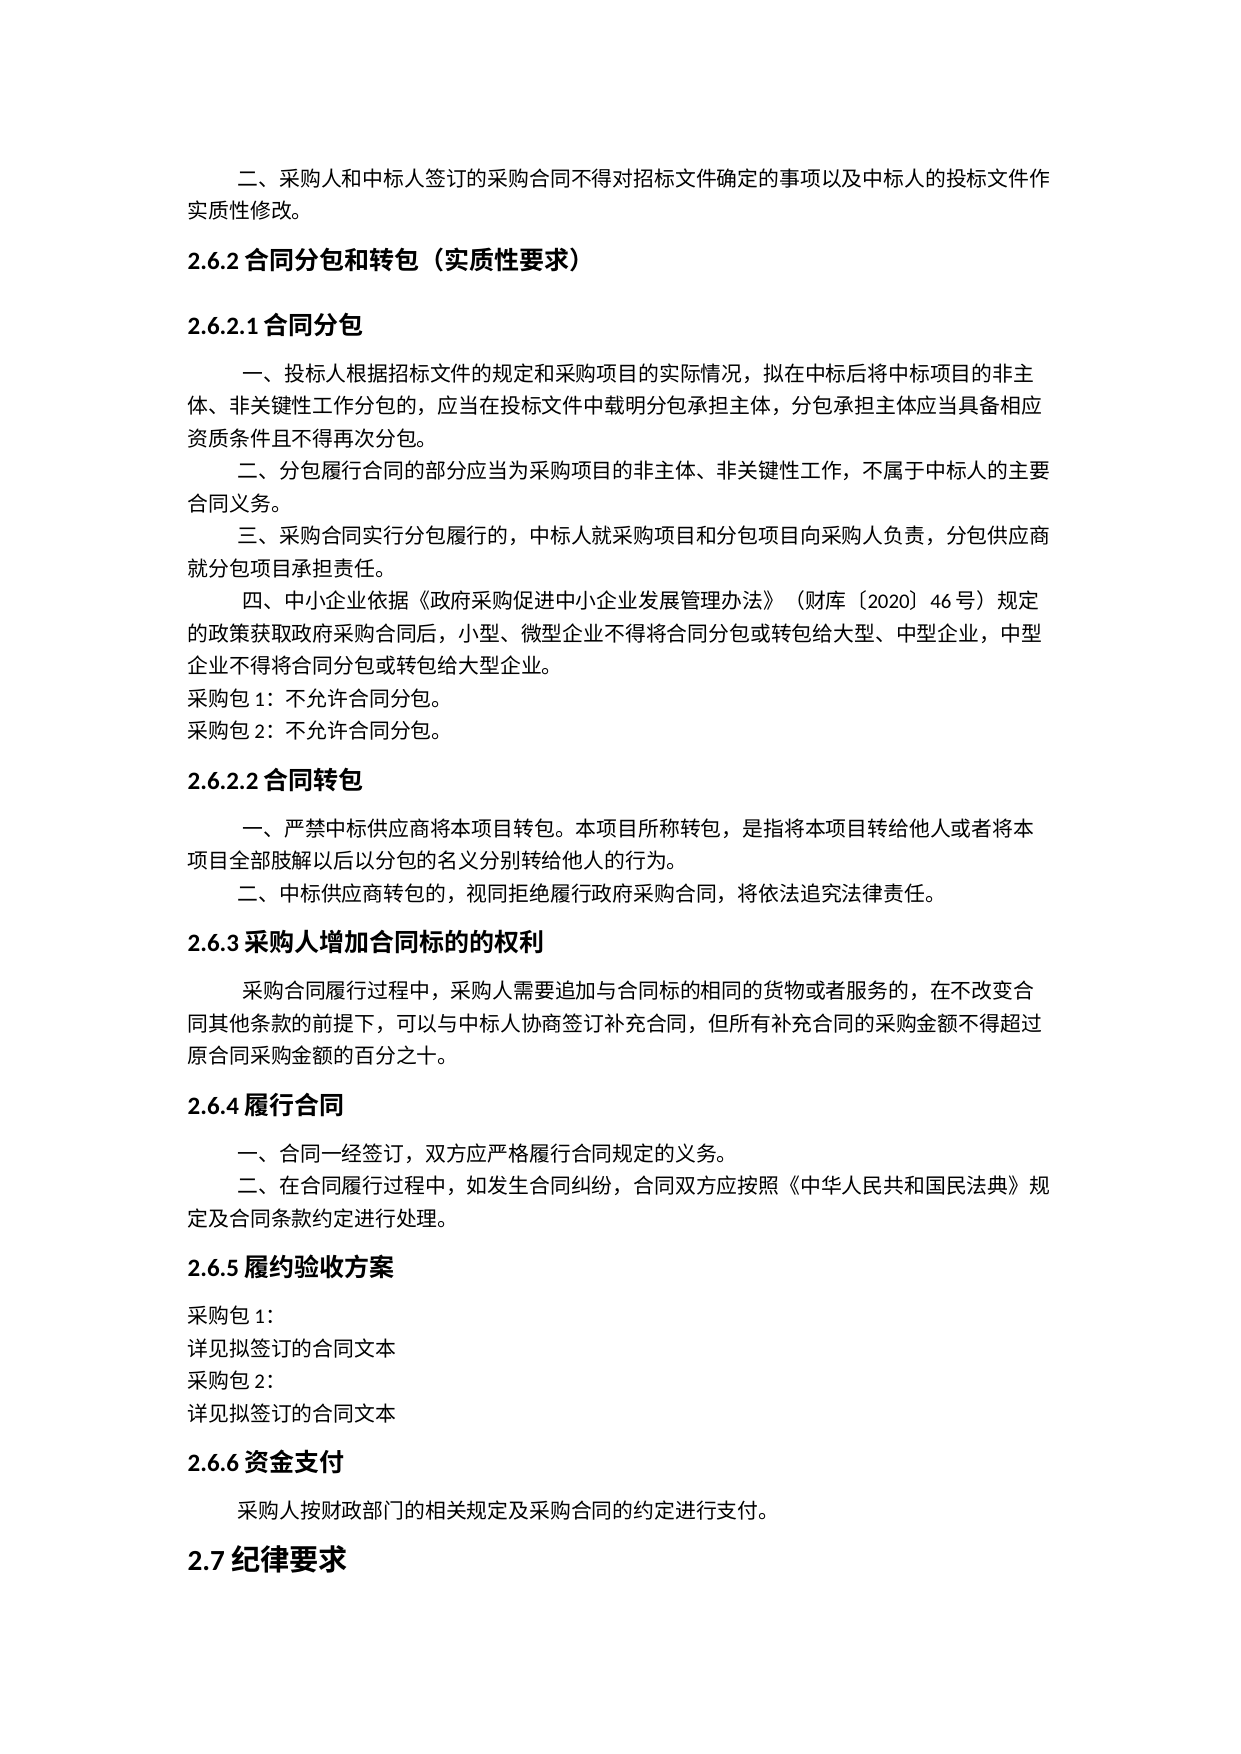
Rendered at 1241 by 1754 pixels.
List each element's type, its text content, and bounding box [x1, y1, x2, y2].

text 二、在合同履行过程中，如发生合同纠纷，合同双方应按照《中华人民共和国民法典》规定及合同条款约定进行处理。 [187, 1169, 1053, 1234]
text 三、采购合同实行分包履行的，中标人就采购项目和分包项目向采购人负责，分包供应商就分包项目承担责任。 [187, 519, 1053, 584]
text 详见拟签订的合同文本 [187, 1332, 1053, 1364]
text 一、合同一经签订，双方应严格履行合同规定的义务。 [187, 1137, 1053, 1169]
text 一、严禁中标供应商将本项目转包。本项目所称转包，是指将本项目转给他人或者将本项目全部肢解以后以分包的名义分别转给他人的行为。 [187, 812, 1053, 877]
text 2.6.2.2合同转包 [187, 747, 1053, 812]
text 采购人按财政部门的相关规定及采购合同的约定进行支付。 [187, 1494, 1053, 1527]
text 二、中标供应商转包的，视同拒绝履行政府采购合同，将依法追究法律责任。 [187, 877, 1053, 909]
text 2.6.2合同分包和转包（实质性要求） [187, 227, 1053, 292]
text 二、采购人和中标人签订的采购合同不得对招标文件确定的事项以及中标人的投标文件作实质性修改。 [187, 162, 1053, 227]
text 2.6.5履约验收方案 [187, 1234, 1053, 1299]
text 一、投标人根据招标文件的规定和采购项目的实际情况，拟在中标后将中标项目的非主体、非关键性工作分包的，应当在投标文件中载明分包承担主体，分包承担主体应当具备相应资质条件且不得再次分包。 [187, 357, 1053, 454]
text 二、分包履行合同的部分应当为采购项目的非主体、非关键性工作，不属于中标人的主要合同义务。 [187, 454, 1053, 519]
text 采购合同履行过程中，采购人需要追加与合同标的相同的货物或者服务的，在不改变合同其他条款的前提下，可以与中标人协商签订补充合同，但所有补充合同的采购金额不得超过原合同采购金额的百分之十。 [187, 974, 1053, 1072]
text 采购包2： [187, 1364, 1053, 1397]
text 详见拟签订的合同文本 [187, 1397, 1053, 1429]
text 采购包2：不允许合同分包。 [187, 714, 1053, 747]
text 采购包1： [187, 1299, 1053, 1332]
text 2.6.6资金支付 [187, 1429, 1053, 1494]
text 2.6.3采购人增加合同标的的权利 [187, 909, 1053, 974]
text 采购包1：不允许合同分包。 [187, 682, 1053, 714]
text 2.6.4履行合同 [187, 1072, 1053, 1137]
text 2.7纪律要求 [187, 1527, 1053, 1592]
text 四、中小企业依据《政府采购促进中小企业发展管理办法》（财库〔2020〕46号）规定的政策获取政府采购合同后，小型、微型企业不得将合同分包或转包给大型、中型企业，中型企业不得将合同分包或转包给大型企业。 [187, 584, 1053, 682]
text 2.6.2.1合同分包 [187, 292, 1053, 357]
